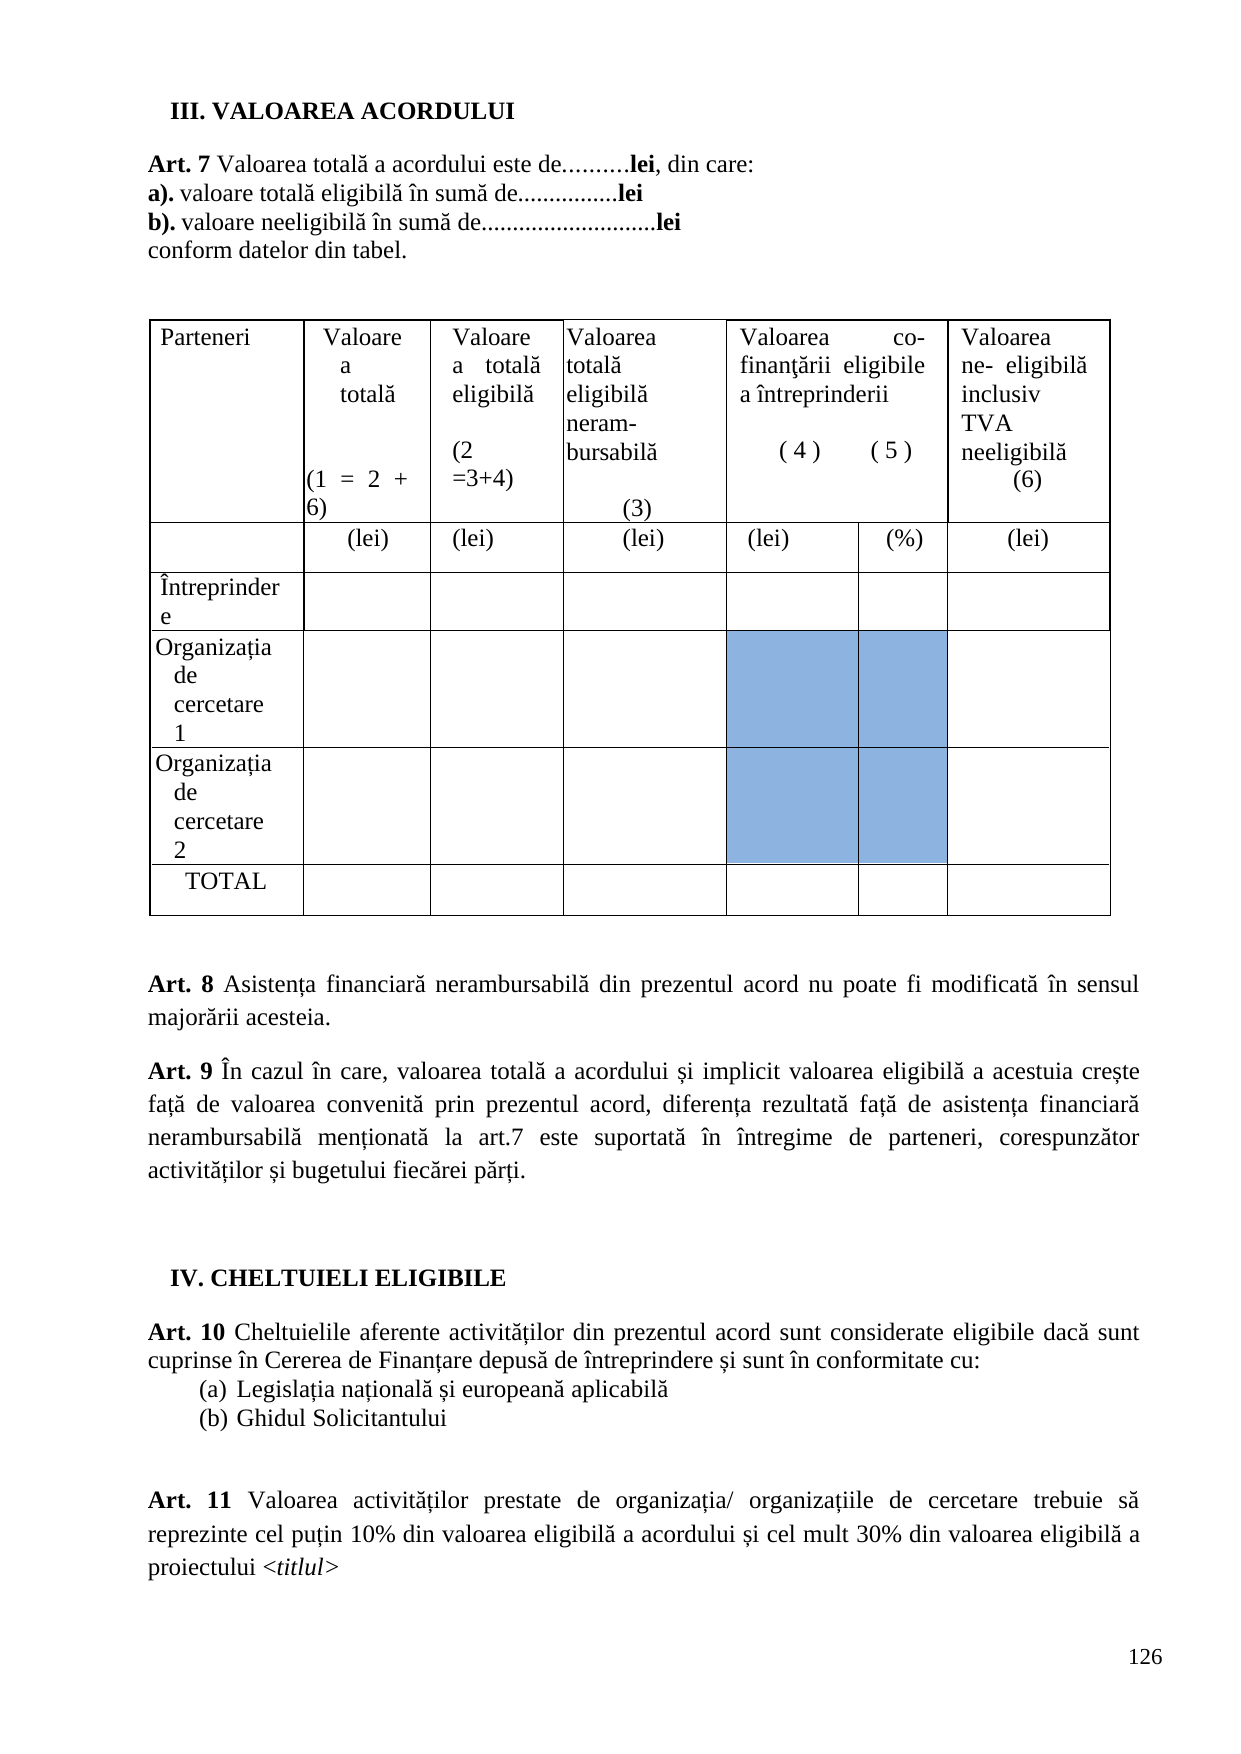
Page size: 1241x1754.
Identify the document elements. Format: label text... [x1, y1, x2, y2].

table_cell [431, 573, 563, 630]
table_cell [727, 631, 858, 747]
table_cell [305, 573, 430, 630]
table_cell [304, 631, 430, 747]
text Art. 11 Valoarea activităților prestate de organizația/ organizațiile de cercetare trebuie să reprezinte cel puțin 10% din valoarea eligibilă a acordului și cel mult 30% din valoarea eligibilă a proiectului <titlul> [148, 1486, 1140, 1580]
list Legislația națională și europeană aplicabilă [199, 1374, 1140, 1403]
text Art. 9 În cazul în care, valoarea totală a acordului și implicit valoarea eligibilă a acestuia crește față de valoarea convenită prin prezentul acord, diferența rezultată față de asistența financiară nerambursabilă menționată la art.7 este suportată în întregime de parteneri, corespunzător activităților și bugetului fiecărei părți. [148, 1056, 1140, 1184]
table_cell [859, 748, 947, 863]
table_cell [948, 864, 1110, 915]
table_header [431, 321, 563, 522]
text Art. 8 Asistența financiară nerambursabilă din prezentul acord nu poate fi modificată în sensul majorării acesteia. [148, 969, 1140, 1031]
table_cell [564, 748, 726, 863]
list III. VALOAREA ACORDULUI [170, 96, 1140, 124]
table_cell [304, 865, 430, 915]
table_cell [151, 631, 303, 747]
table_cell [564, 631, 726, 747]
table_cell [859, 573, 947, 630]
list valoare totală eligibilă în sumă de lei [148, 178, 1140, 207]
list valoare neeligibilă în sumă de lei [148, 207, 1140, 236]
text conform datelor din tabel. [148, 236, 1140, 264]
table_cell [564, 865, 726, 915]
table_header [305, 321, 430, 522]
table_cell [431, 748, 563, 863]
list Ghidul Solicitantului [199, 1403, 1140, 1432]
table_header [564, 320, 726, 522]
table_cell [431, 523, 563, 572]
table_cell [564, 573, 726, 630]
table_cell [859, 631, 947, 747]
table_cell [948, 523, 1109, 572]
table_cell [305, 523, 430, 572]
list IV. CHELTUIELI ELIGIBILE [170, 1263, 1140, 1292]
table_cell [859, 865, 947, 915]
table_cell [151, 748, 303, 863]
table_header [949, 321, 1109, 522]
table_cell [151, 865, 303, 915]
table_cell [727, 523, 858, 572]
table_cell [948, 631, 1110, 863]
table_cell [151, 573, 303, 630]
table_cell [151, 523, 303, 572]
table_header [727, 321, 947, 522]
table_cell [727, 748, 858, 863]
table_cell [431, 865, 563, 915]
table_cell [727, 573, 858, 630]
text Art. 7 Valoarea totală a acordului este de lei, din care: [148, 149, 1140, 178]
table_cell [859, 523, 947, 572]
text Art. 10 Cheltuielile aferente activităților din prezentul acord sunt considerate eligibile dacă sunt cuprinse în Cererea de Finanțare depusă de întreprindere și sunt în conformitate cu: [148, 1317, 1140, 1374]
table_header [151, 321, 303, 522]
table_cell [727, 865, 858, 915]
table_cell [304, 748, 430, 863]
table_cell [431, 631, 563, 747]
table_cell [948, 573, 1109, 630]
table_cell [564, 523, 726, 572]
